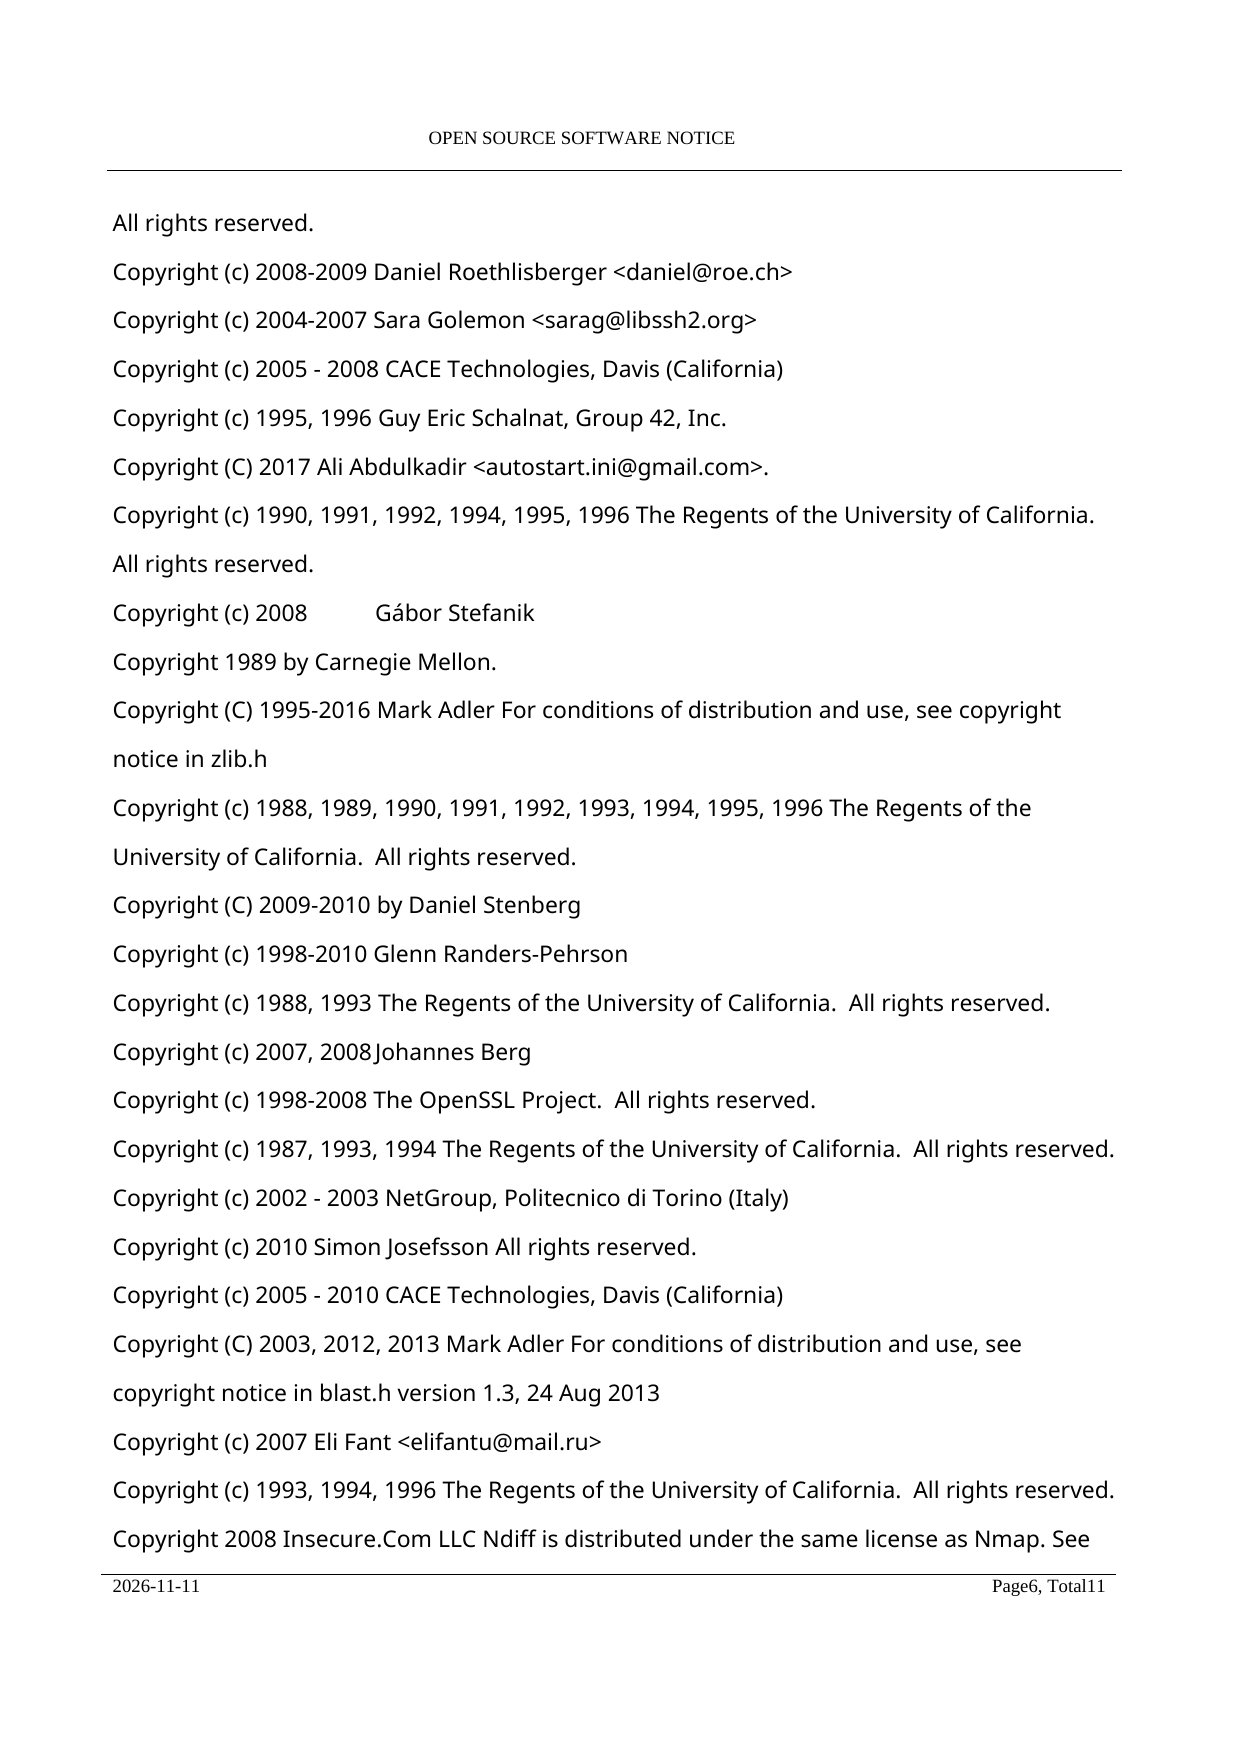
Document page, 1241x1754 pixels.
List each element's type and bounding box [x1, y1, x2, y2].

text [112, 206, 1128, 1555]
